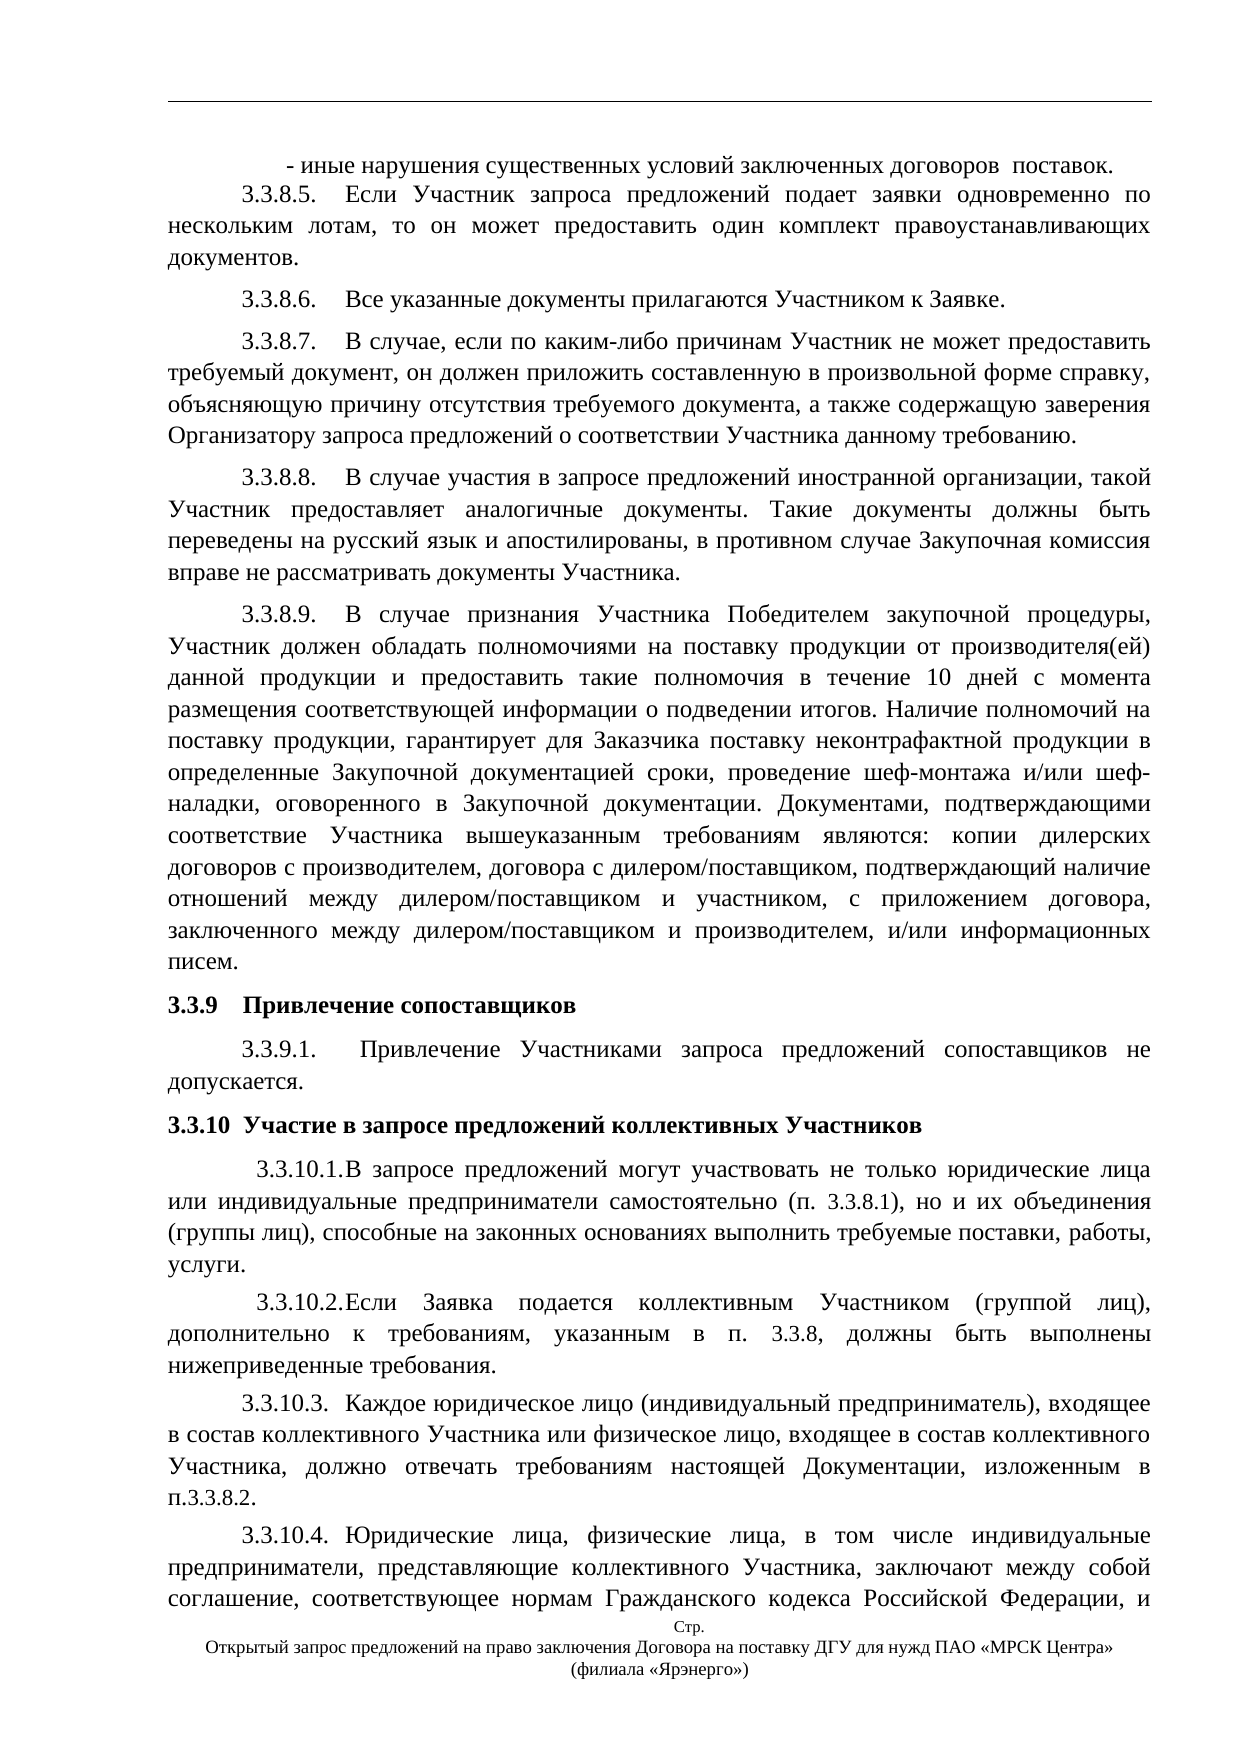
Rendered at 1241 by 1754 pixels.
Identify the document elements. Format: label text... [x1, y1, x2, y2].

subtitle Привлечение сопоставщиков [168, 990, 1152, 1019]
list Все указанные документы прилагаются Участником к Заявке. [168, 284, 1152, 313]
list В случае участия в запросе предложений иностранной организации, такой Участник предоставляет аналогичные документы. Такие документы должны быть переведены на русский язык и апостилированы, в противном случае Закупочная комиссия вправе не рассматривать документы Участника. [168, 462, 1152, 586]
list Если Заявка подается коллективным Участником (группой лиц), дополнительно к требованиям, указанным в п. 3.3.8, должны быть выполнены нижеприведенные требования. [168, 1287, 1152, 1378]
list Если Участник запроса предложений подает заявки одновременно по нескольким лотам, то он может предоставить один комплект правоустанавливающих документов. [168, 179, 1152, 271]
list - иные нарушения существенных условий заключенных договоров поставок. [286, 150, 1152, 179]
list В случае, если по каким-либо причинам Участник не может предоставить требуемый документ, он должен приложить составленную в произвольной форме справку, объясняющую причину отсутствия требуемого документа, а также содержащую заверения Организатору запроса предложений о соответствии Участника данному требованию. [168, 326, 1152, 449]
list Привлечение Участниками запроса предложений сопоставщиков не допускается. [168, 1034, 1152, 1095]
subtitle Участие в запросе предложений коллективных Участников [168, 1110, 1152, 1139]
list В запросе предложений могут участвовать не только юридические лица или индивидуальные предприниматели самостоятельно (п. 3.3.8.1), но и их объединения (группы лиц), способные на законных основаниях выполнить требуемые поставки, работы, услуги. [168, 1154, 1152, 1278]
list В случае признания Участника Победителем закупочной процедуры, Участник должен обладать полномочиями на поставку продукции от производителя(ей) данной продукции и предоставить такие полномочия в течение 10 дней с момента размещения соответствующей информации о подведении итогов. Наличие полномочий на поставку продукции, гарантирует для Заказчика поставку неконтрафактной продукции в определенные Закупочной документацией сроки, проведение шеф-монтажа и/или шеф-наладки, оговоренного в Закупочной документации. Документами, подтверждающими соответствие Участника вышеуказанным требованиям являются: копии дилерских договоров с производителем, договора с дилером/поставщиком, подтверждающий наличие отношений между дилером/поставщиком и участником, с приложением договора, заключенного между дилером/поставщиком и производителем, и/или информационных писем. [168, 599, 1152, 975]
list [168, 1520, 1152, 1612]
list Каждое юридическое лицо (индивидуальный предприниматель), входящее в состав коллективного Участника или физическое лицо, входящее в состав коллективного Участника, должно отвечать требованиям настоящей Документации, изложенным в п.3.3.8.2. [168, 1388, 1152, 1511]
